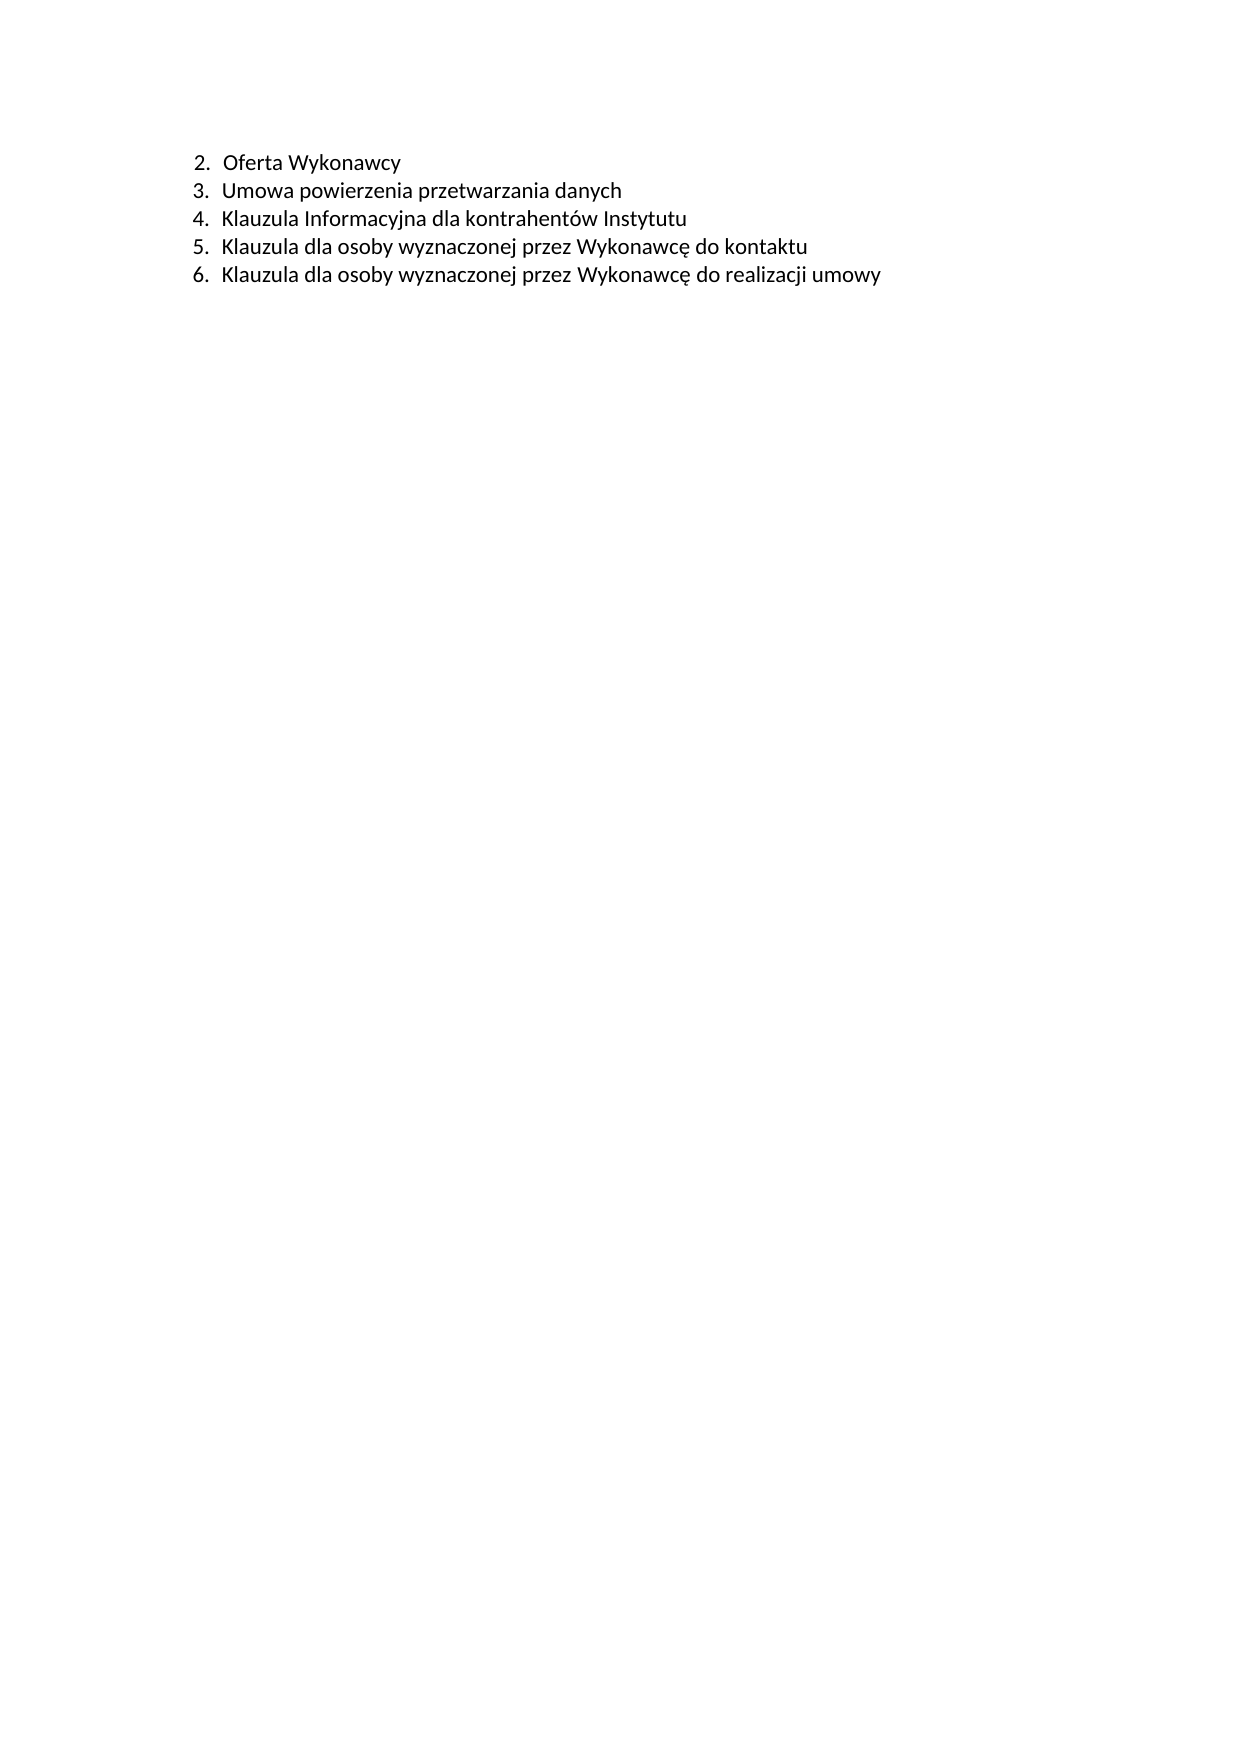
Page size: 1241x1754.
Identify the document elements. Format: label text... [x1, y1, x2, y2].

list Umowa powierzenia przetwarzania danych [192, 176, 1108, 204]
list Klauzula Informacyjna dla kontrahentów Instytutu [192, 204, 1108, 232]
list Klauzula dla osoby wyznaczonej przez Wykonawcę do realizacji umowy [192, 260, 1108, 288]
list Klauzula dla osoby wyznaczonej przez Wykonawcę do kontaktu [192, 232, 1108, 260]
list Oferta Wykonawcy [193, 148, 1108, 176]
